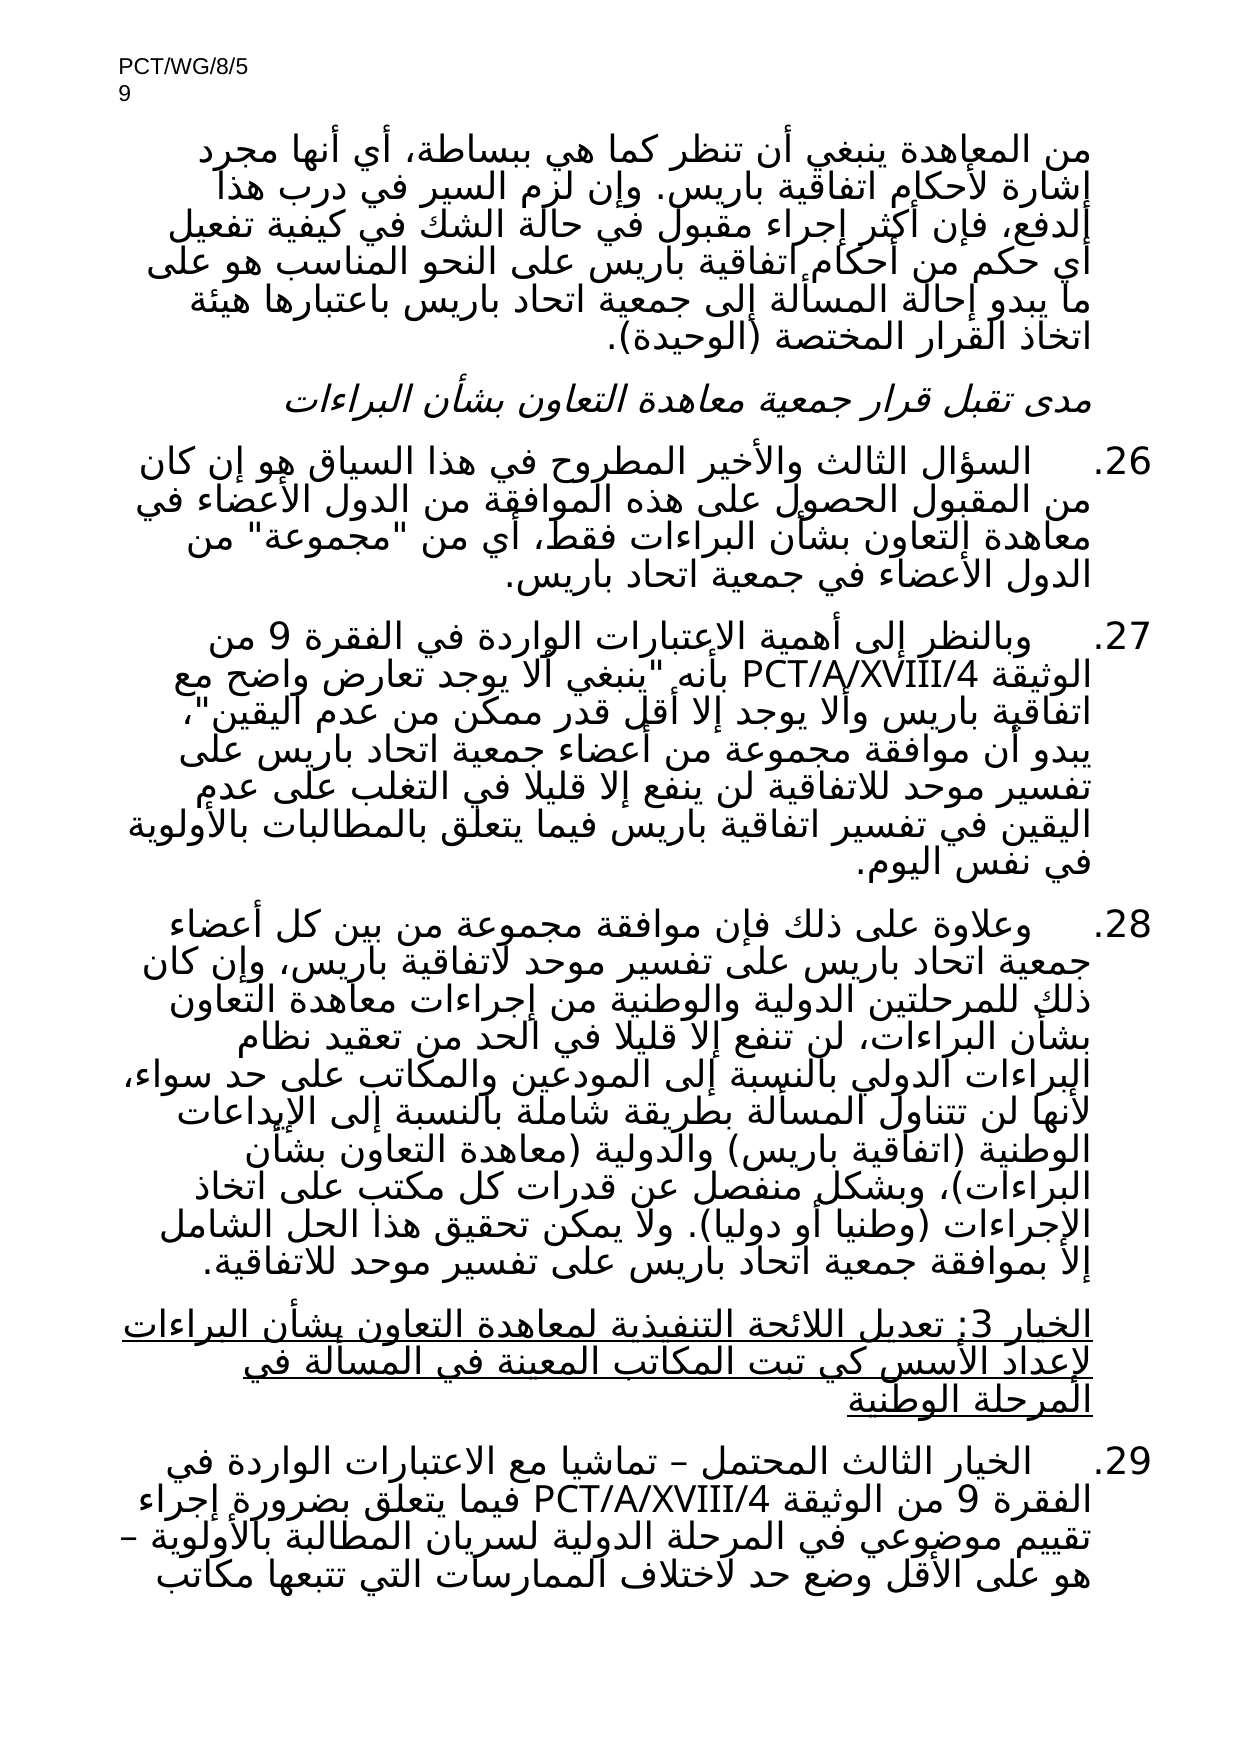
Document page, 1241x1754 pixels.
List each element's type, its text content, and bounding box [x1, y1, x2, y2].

text وعلاوة على ذلك فإن موافقة مجموعة من بين كل أعضاء جمعية اتحاد باريس على تفسير موحد لاتفاقية باريس، وإن كان ذلك للمرحلتين الدولية والوطنية من إجراءات معاهدة التعاون بشأن البراءات، لن تنفع إلا قليلا في الحد من تعقيد نظام البراءات الدولي بالنسبة إلى المودعين والمكاتب على حد سواء، لأنها لن تتناول المسألة بطريقة شاملة بالنسبة إلى الإيداعات الوطنية (اتفاقية باريس) والدولية (معاهدة التعاون بشأن البراءات)، وبشكل منفصل عن قدرات كل مكتب على اتخاذ الإجراءات (وطنيا أو دوليا). ولا يمكن تحقيق هذا الحل الشامل إلا بموافقة جمعية اتحاد باريس على تفسير موحد للاتفاقية. [118, 907, 1092, 1282]
list الخيار 3: تعديل اللائحة التنفيذية لمعاهدة التعاون بشأن البراءات لإعداد الأسس كي تبت المكاتب المعينة في المسألة في المرحلة الوطنية [118, 1307, 1092, 1420]
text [118, 132, 1092, 357]
text السؤال الثالث والأخير المطروح في هذا السياق هو إن كان من المقبول الحصول على هذه الموافقة من الدول الأعضاء في معاهدة التعاون بشأن البراءات فقط، أي من "مجموعة" من الدول الأعضاء في جمعية اتحاد باريس. [118, 445, 1092, 595]
text وبالنظر إلى أهمية الاعتبارات الواردة في الفقرة 9 من الوثيقة PCT/A/XVIII/4 بأنه "ينبغي ألا يوجد تعارض واضح مع اتفاقية باريس وألا يوجد إلا أقل قدر ممكن من عدم اليقين"، يبدو أن موافقة مجموعة من أعضاء جمعية اتحاد باريس على تفسير موحد للاتفاقية لن ينفع إلا قليلا في التغلب على عدم اليقين في تفسير اتفاقية باريس فيما يتعلق بالمطالبات بالأولوية في نفس اليوم. [118, 620, 1092, 882]
list مدى تقبل قرار جمعية معاهدة التعاون بشأن البراءات [118, 382, 1092, 420]
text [118, 1445, 1092, 1595]
